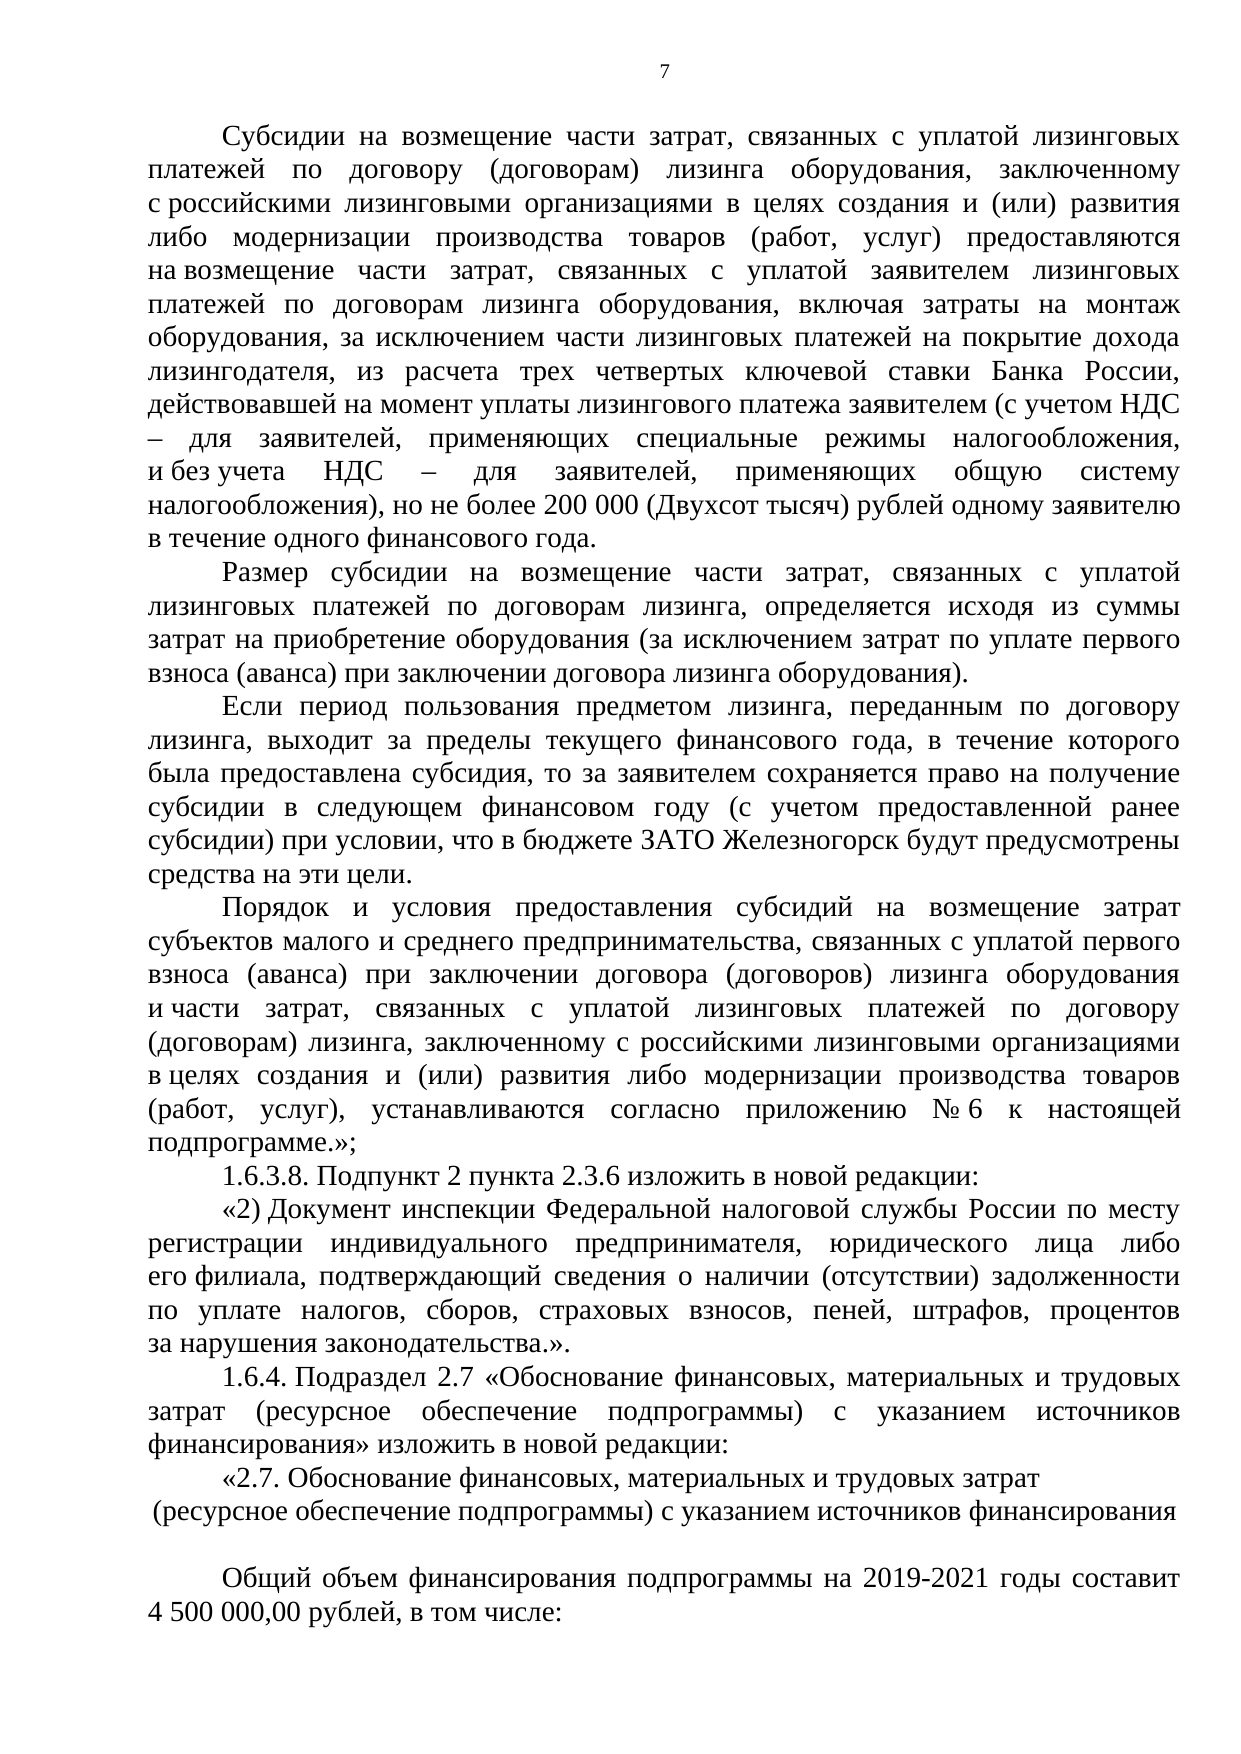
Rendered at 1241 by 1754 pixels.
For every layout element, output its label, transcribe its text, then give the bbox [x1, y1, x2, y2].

text 1.6.4. Подраздел 2.7 «Обоснование финансовых, материальных и трудовых затрат (ресурсное обеспечение подпрограммы) с указанием источников финансирования» изложить в новой редакции: [148, 1359, 1181, 1460]
text Общий объем финансирования подпрограммы на 2019-2021 годы составит 4 500 000,00 рублей, в том числе: [148, 1560, 1181, 1627]
text «2.7. Обоснование финансовых, материальных и трудовых затрат [148, 1460, 1181, 1493]
text Порядок и условия предоставления субсидий на возмещение затрат субъектов малого и среднего предпринимательства, связанных с уплатой первого взноса (аванса) при заключении договора (договоров) лизинга оборудования и части затрат, связанных с уплатой лизинговых платежей по договору (договорам) лизинга, заключенному с российскими лизинговыми организациями в целях создания и (или) развития либо модернизации производства товаров (работ, услуг), устанавливаются согласно приложению № 6 к настоящей подпрограмме.»; [148, 889, 1181, 1158]
text Если период пользования предметом лизинга, переданным по договору лизинга, выходит за пределы текущего финансового года, в течение которого была предоставлена субсидия, то за заявителем сохраняется право на получение субсидии в следующем финансовом году (с учетом предоставленной ранее субсидии) при условии, что в бюджете ЗАТО Железногорск будут предусмотрены средства на эти цели. [148, 688, 1181, 889]
text 1.6.3.8. Подпункт 2 пункта 2.3.6 изложить в новой редакции: [148, 1158, 1181, 1191]
text Субсидии на возмещение части затрат, связанных с уплатой лизинговых платежей по договору (договорам) лизинга оборудования, заключенному с российскими лизинговыми организациями в целях создания и (или) развития либо модернизации производства товаров (работ, услуг) предоставляются на возмещение части затрат, связанных с уплатой заявителем лизинговых платежей по договорам лизинга оборудования, включая затраты на монтаж оборудования, за исключением части лизинговых платежей на покрытие дохода лизингодателя, из расчета трех четвертых ключевой ставки Банка России, действовавшей на момент уплаты лизингового платежа заявителем (с учетом НДС – для заявителей, применяющих специальные режимы налогообложения, и без учета НДС – для заявителей, применяющих общую систему налогообложения), но не более 200 000 (Двухсот тысяч) рублей одному заявителю в течение одного финансового года. [148, 118, 1181, 554]
text Размер субсидии на возмещение части затрат, связанных с уплатой лизинговых платежей по договорам лизинга, определяется исходя из суммы затрат на приобретение оборудования (за исключением затрат по уплате первого взноса (аванса) при заключении договора лизинга оборудования). [148, 554, 1181, 688]
text «2) Документ инспекции Федеральной налоговой службы России по месту регистрации индивидуального предпринимателя, юридического лица либо его филиала, подтверждающий сведения о наличии (отсутствии) задолженности по уплате налогов, сборов, страховых взносов, пеней, штрафов, процентов за нарушения законодательства.». [148, 1191, 1181, 1359]
text (ресурсное обеспечение подпрограммы) с указанием источников финансирования [148, 1493, 1181, 1527]
